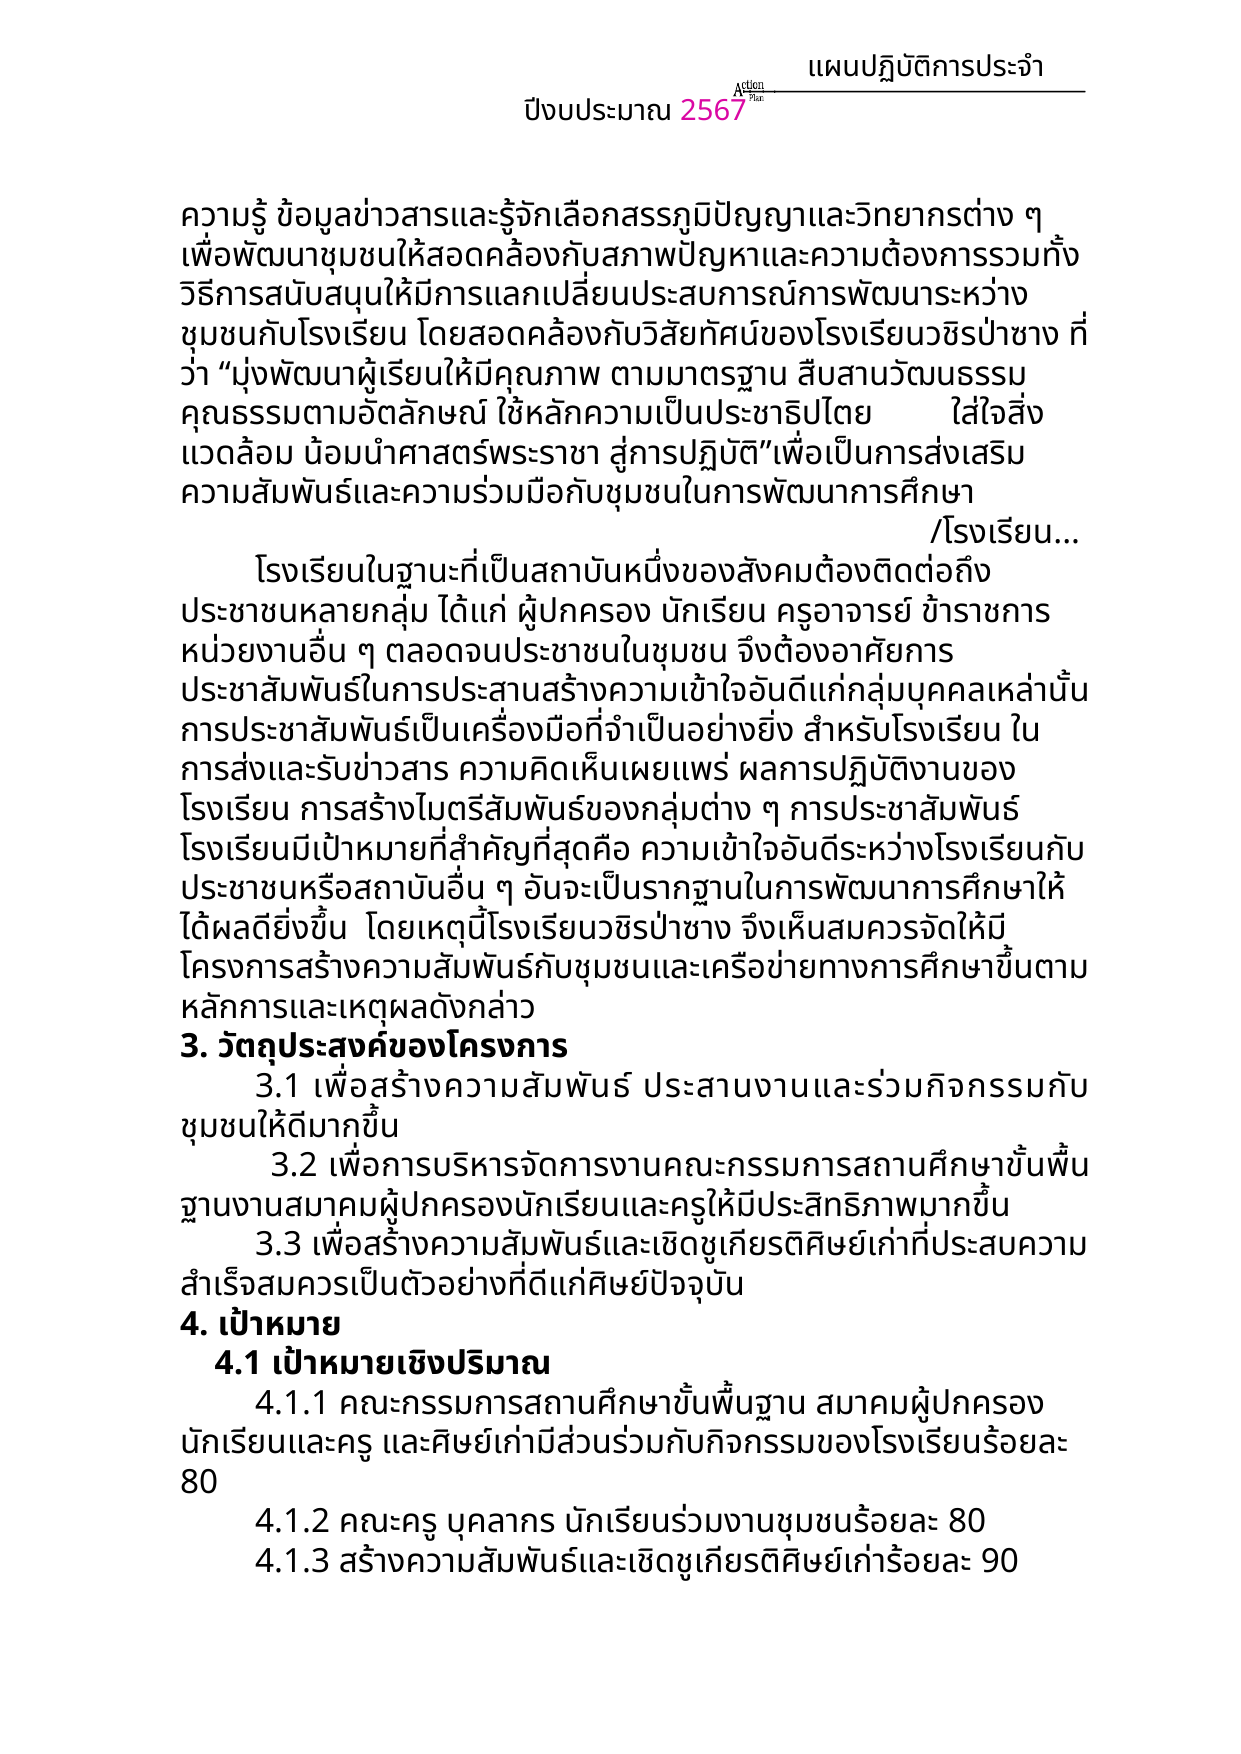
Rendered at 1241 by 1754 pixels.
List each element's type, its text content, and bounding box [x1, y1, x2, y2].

text 3.1 เพื่อสร้างความสัมพันธ์ ประสานงานและร่วมกิจกรรมกับชุมชนให้ดีมากขึ้น [180, 1066, 1090, 1145]
text 4.1.2 คณะครู บุคลากร นักเรียนร่วมงานชุมชนร้อยละ 80 [180, 1501, 1090, 1541]
picture [721, 76, 1088, 107]
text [180, 195, 1090, 512]
text 4.1 เป้าหมายเชิงปริมาณ [180, 1343, 1090, 1382]
text 4. เป้าหมาย [180, 1303, 1090, 1343]
text 4.1.3 สร้างความสัมพันธ์และเชิดชูเกียรติศิษย์เก่าร้อยละ 90 [180, 1541, 1090, 1580]
text 4.1.1 คณะกรรมการสถานศึกษาขั้นพื้นฐาน สมาคมผู้ปกครองนักเรียนและครู และศิษย์เก่ามีส่วนร่วมกับกิจกรรมของโรงเรียนร้อยละ 80 [180, 1382, 1090, 1501]
text 3.2 เพื่อการบริหารจัดการงานคณะกรรมการสถานศึกษาขั้นพื้นฐานงานสมาคมผู้ปกครองนักเรียนและครูให้มีประสิทธิภาพมากขึ้น [180, 1145, 1090, 1224]
text 3. วัตถุประสงค์ของโครงการ [180, 1026, 1090, 1066]
text 3.3 เพื่อสร้างความสัมพันธ์และเชิดชูเกียรติศิษย์เก่าที่ประสบความสำเร็จสมควรเป็นตัวอย่างที่ดีแก่ศิษย์ปัจจุบัน [180, 1224, 1090, 1303]
text โรงเรียนในฐานะที่เป็นสถาบันหนึ่งของสังคมต้องติดต่อถึงประชาชนหลายกลุ่ม ได้แก่ ผู้ปกครอง นักเรียน ครูอาจารย์ ข้าราชการ หน่วยงานอื่น ๆ ตลอดจนประชาชนในชุมชน จึงต้องอาศัยการประชาสัมพันธ์ในการประสานสร้างความเข้าใจอันดีแก่กลุ่มบุคคลเหล่านั้น การประชาสัมพันธ์เป็นเครื่องมือที่จำเป็นอย่างยิ่ง สำหรับโรงเรียน ในการส่งและรับข่าวสาร ความคิดเห็นเผยแพร่ ผลการปฏิบัติงานของโรงเรียน การสร้างไมตรีสัมพันธ์ของกลุ่มต่าง ๆ การประชาสัมพันธ์โรงเรียนมีเป้าหมายที่สำคัญที่สุดคือ ความเข้าใจอันดีระหว่างโรงเรียนกับประชาชนหรือสถาบันอื่น ๆ อันจะเป็นรากฐานในการพัฒนาการศึกษาให้ได้ผลดียิ่งขึ้น โดยเหตุนี้โรงเรียนวชิรป่าซาง จึงเห็นสมควรจัดให้มีโครงการสร้างความสัมพันธ์กับชุมชนและเครือข่ายทางการศึกษาขึ้นตามหลักการและเหตุผลดังกล่าว [180, 551, 1090, 1026]
text /โรงเรียน... [180, 512, 1090, 551]
